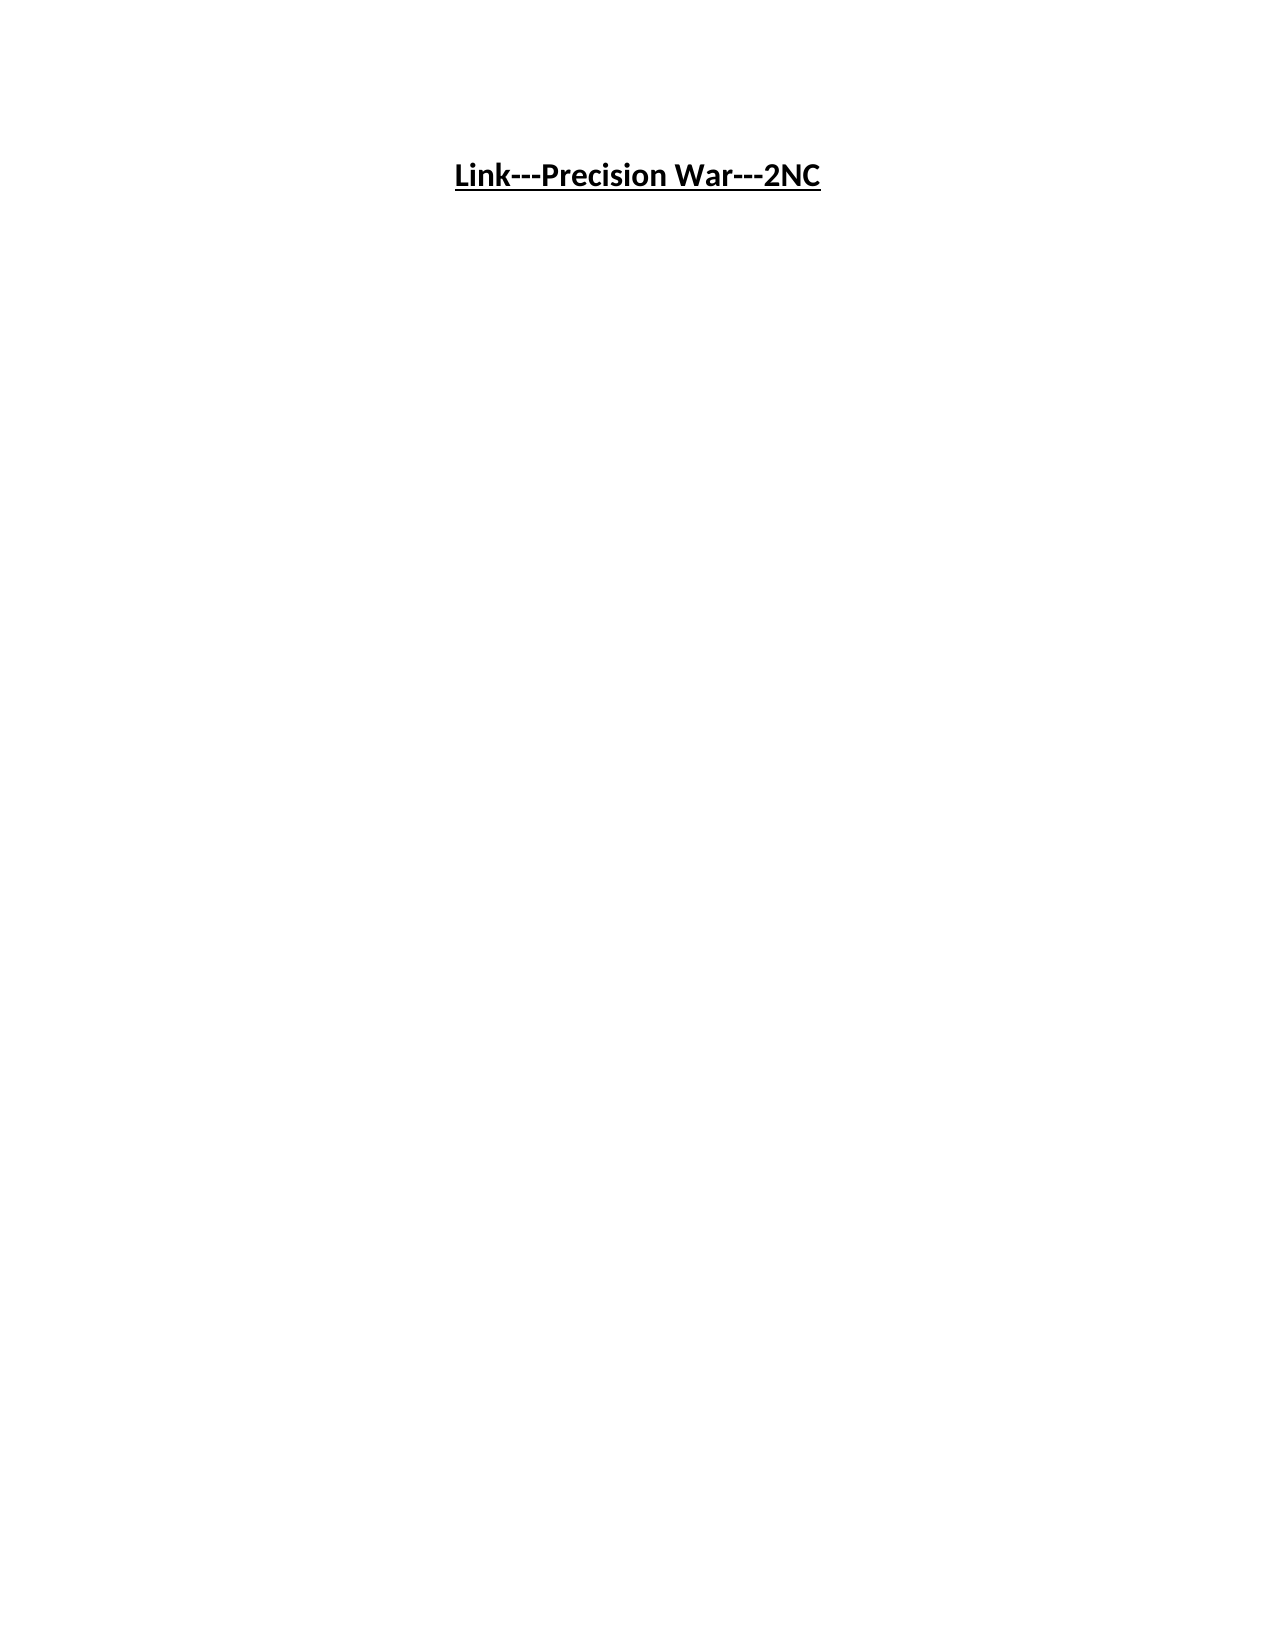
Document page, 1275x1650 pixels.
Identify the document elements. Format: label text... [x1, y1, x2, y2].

subtitle Link---Precision War---2NC [150, 154, 1125, 195]
